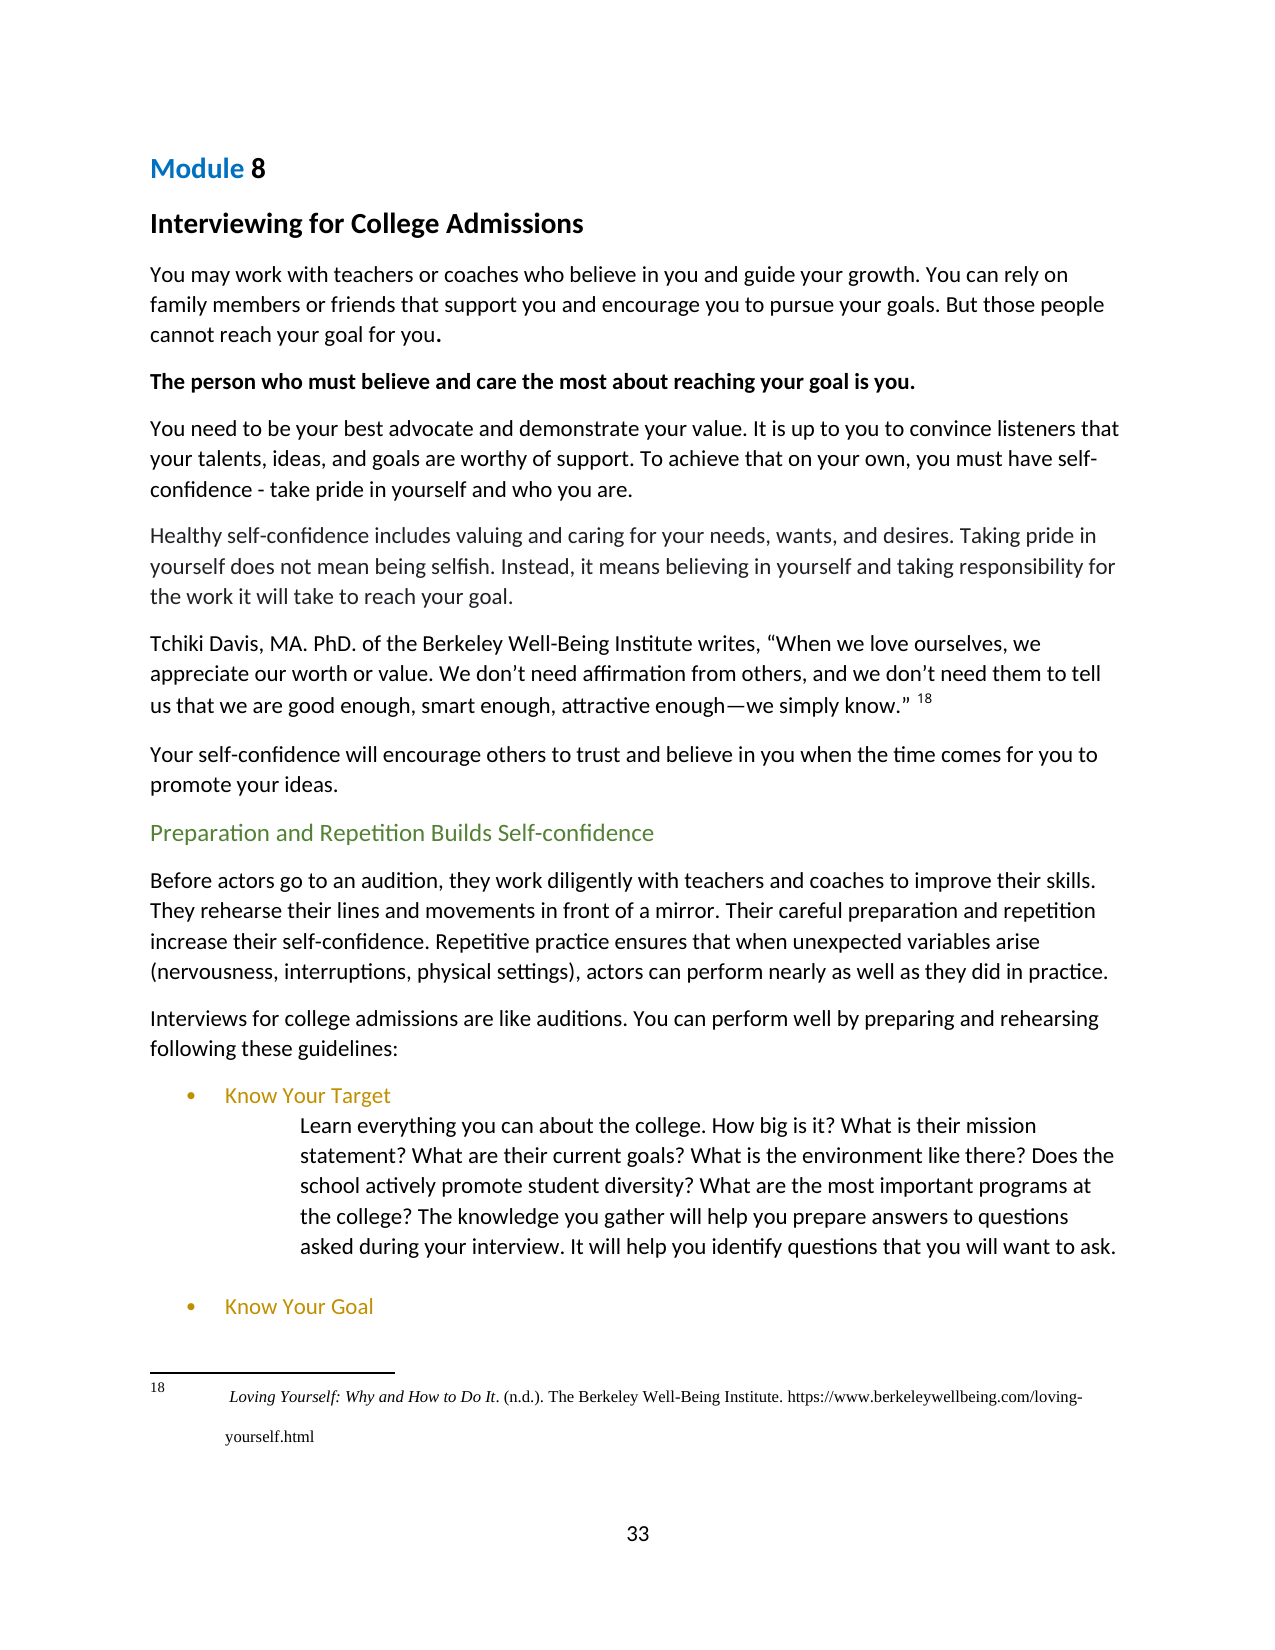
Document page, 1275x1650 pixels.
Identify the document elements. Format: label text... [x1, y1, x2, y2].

text Tchiki Davis, MA. PhD. of the Berkeley Well-Being Institute writes, “When we love ourselves, we appreciate our worth or value. We don’t need affirmation from others, and we don’t need them to tell us that we are good enough, smart enough, attractive enough—we simply know.” [150, 629, 1125, 721]
text You need to be your best advocate and demonstrate your value. It is up to you to convince listeners that your talents, ideas, and goals are worthy of support. To achieve that on your own, you must have self-confidence - take pride in yourself and who you are. [150, 414, 1125, 503]
text Interviews for college admissions are like auditions. You can perform well by preparing and rehearsing following these guidelines: [150, 1004, 1125, 1062]
list Know Your Target [187, 1081, 1125, 1109]
text Interviewing for College Admissions [150, 205, 1125, 241]
list Know Your Goal [187, 1292, 1125, 1321]
text Preparation and Repetition Builds Self-confidence [150, 817, 1125, 847]
text Module 8 [150, 150, 1125, 186]
text Healthy self-confidence includes valuing and caring for your needs, wants, and desires. Taking pride in yourself does not mean being selfish. Instead, it means believing in yourself and taking responsibility for the work it will take to reach your goal. [150, 522, 1125, 610]
text Before actors go to an audition, they work diligently with teachers and coaches to improve their skills. They rehearse their lines and movements in front of a mirror. Their careful preparation and repetition increase their self-confidence. Repetitive practice ensures that when unexpected variables arise (nervousness, interruptions, physical settings), actors can perform nearly as well as they did in practice. [150, 866, 1125, 985]
text The person who must believe and care the most about reaching your goal is you. [150, 367, 1125, 396]
text Your self-confidence will encourage others to trust and believe in you when the time comes for you to promote your ideas. [150, 740, 1125, 798]
text You may work with teachers or coaches who believe in you and guide your growth. You can rely on family members or friends that support you and encourage you to pursue your goals. But those people cannot reach your goal for you. [150, 260, 1125, 349]
list Learn everything you can about the college. How big is it? What is their mission statement? What are their current goals? What is the environment like there? Does the school actively promote student diversity? What are the most important programs at the college? The knowledge you gather will help you prepare answers to questions asked during your interview. It will help you identify questions that you will want to ask. [300, 1111, 1125, 1260]
